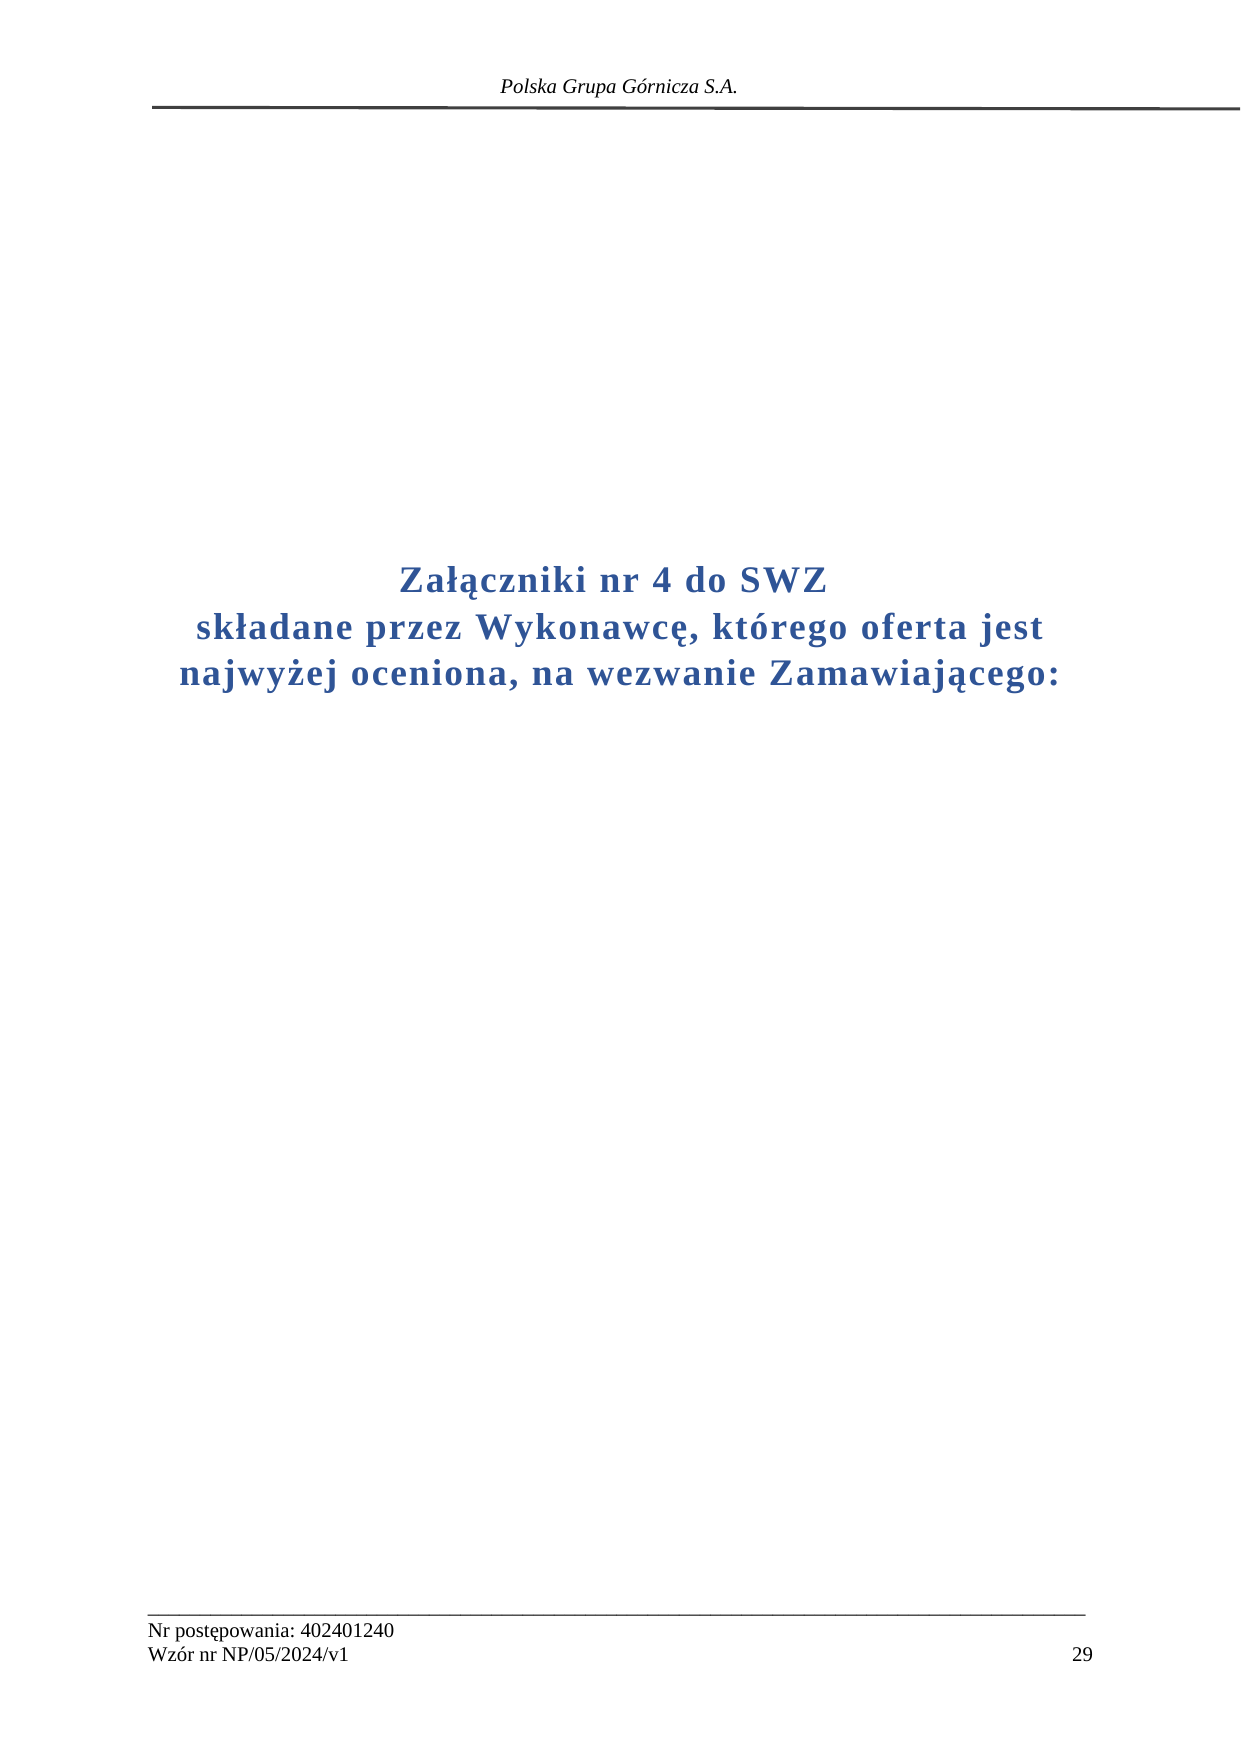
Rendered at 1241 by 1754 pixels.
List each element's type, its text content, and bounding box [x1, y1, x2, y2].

text Załączniki nr 4 do SWZ składane przez Wykonawcę, którego oferta jest najwyżej oceniona, na wezwanie Zamawiającego: [148, 558, 1093, 694]
